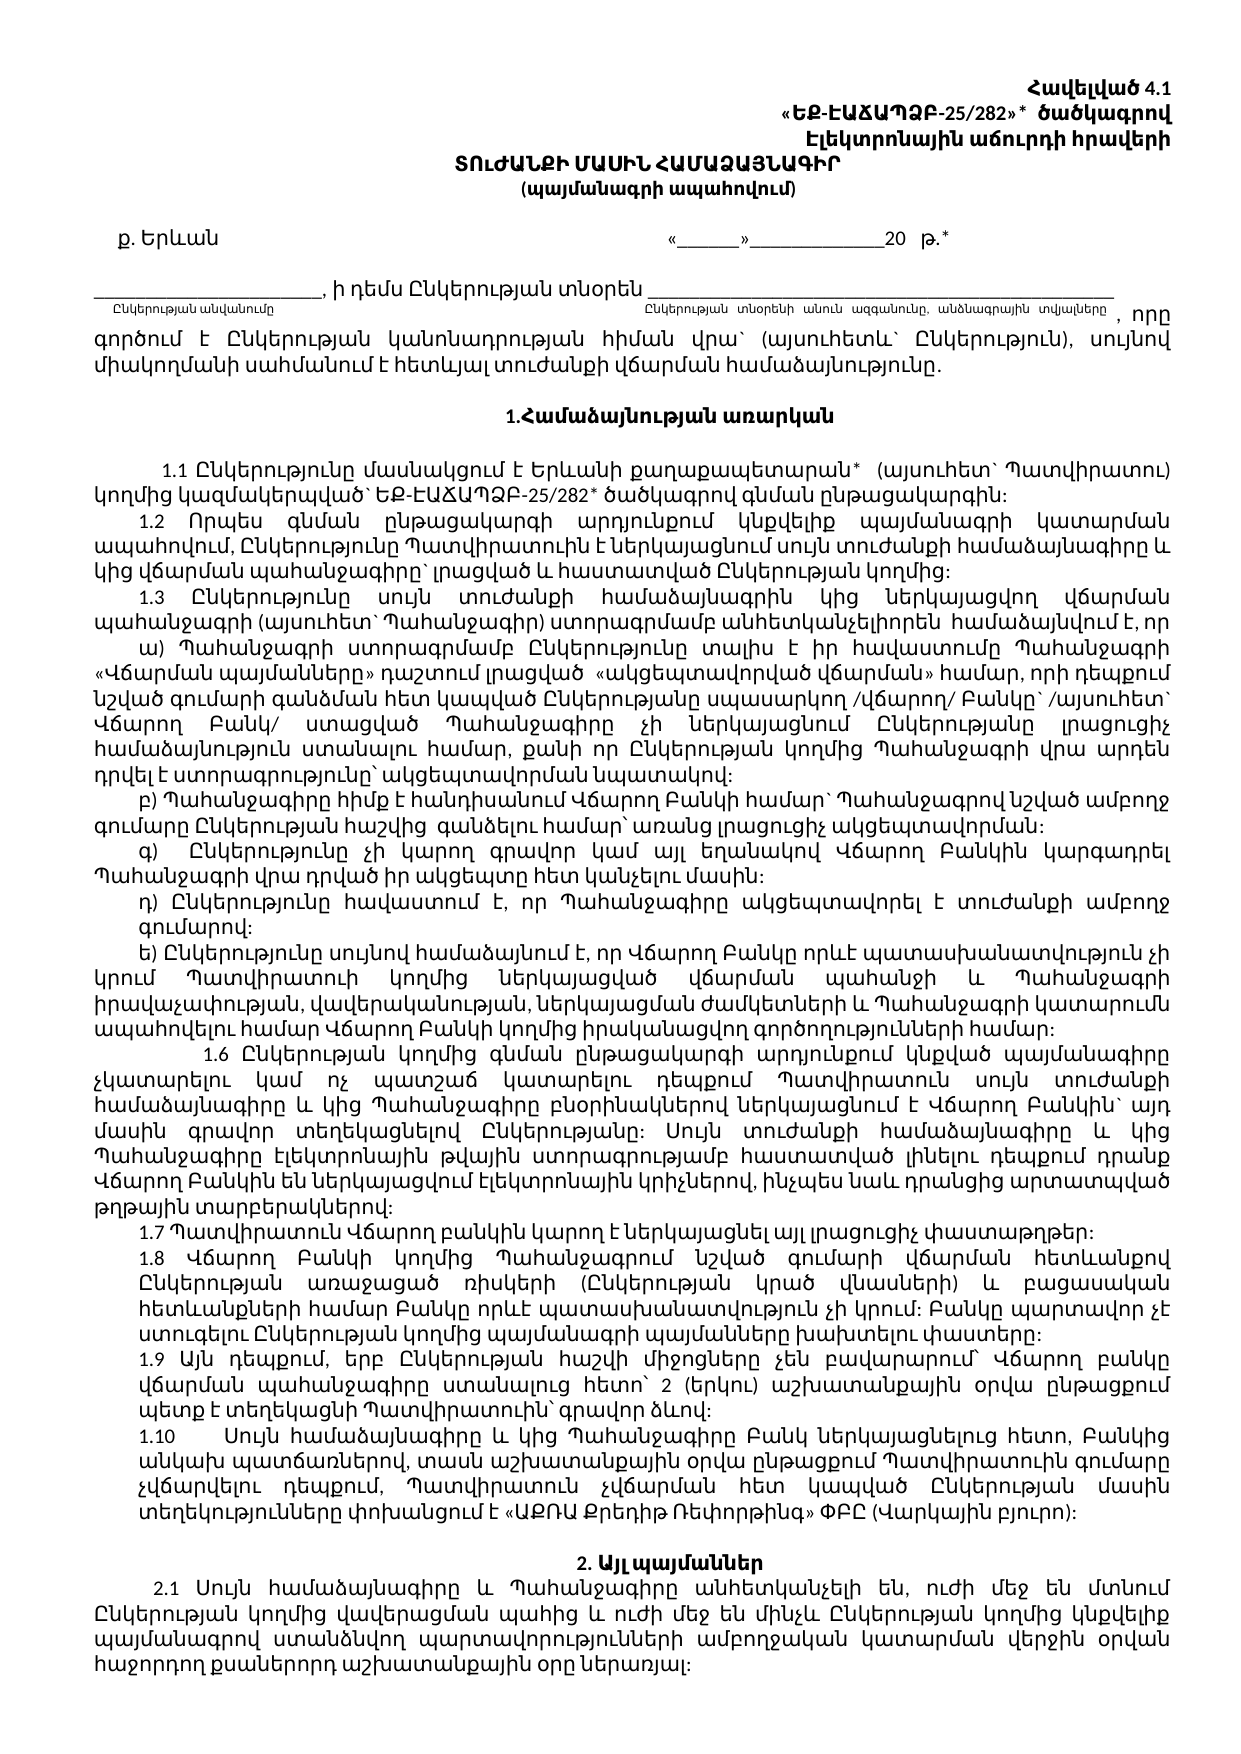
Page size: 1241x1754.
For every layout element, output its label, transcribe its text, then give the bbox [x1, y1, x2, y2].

text 1.3 Ընկերությունը սույն տուժանքի համաձայնագրին կից ներկայացվող վճարման պահանջագրի (այսուհետ` Պահանջագիր) ստորագրմամբ անհետկանչելիորեն համաձայնվում է, որ [94, 584, 1171, 635]
text գ) Ընկերությունը չի կարող գրավոր կամ այլ եղանակով Վճարող Բանկին կարգադրել Պահանջագրի վրա դրված իր ակցեպտը հետ կանչելու մասին: [94, 838, 1171, 889]
text 1.8 Վճարող Բանկի կողմից Պահանջագրում նշված գումարի վճարման հետևանքով Ընկերության առաջացած ռիսկերի (Ընկերության կրած վնասների) և բացասական հետևանքների համար Բանկը որևէ պատասխանատվություն չի կրում: Բանկը պարտավոր չէ ստուգելու Ընկերության կողմից պայմանագրի պայմանները խախտելու փաստերը: [138, 1245, 1171, 1347]
text «ԵՔ-ԷԱՃԱՊՁԲ-25/282»* ծածկագրով [94, 100, 1171, 126]
text 2. Այլ պայմաններ [169, 1550, 1171, 1575]
text ե) Ընկերությունը սույնով համաձայնում է, որ Վճարող Բանկը որևէ պատասխանատվություն չի կրում Պատվիրատուի կողմից ներկայացված վճարման պահանջի և Պահանջագրի իրավաչափության, վավերականության, ներկայացման ժամկետների և Պահանջագրի կատարումն ապահովելու համար Վճարող Բանկի կողմից իրականացվող գործողությունների համար: [94, 940, 1171, 1042]
text (պայմանագրի ապահովում) [94, 177, 1171, 199]
text ՏՈւԺԱՆՔԻ ՄԱՍԻՆ ՀԱՄԱՁԱՅՆԱԳԻՐ [94, 151, 1171, 177]
text Հավելված 4.1 [94, 75, 1171, 100]
text 1.7 Պատվիրատուն Վճարող բանկին կարող է ներկայացնել այլ լրացուցիչ փաստաթղթեր: [138, 1219, 1171, 1245]
text 1.Համաձայնության առարկան [169, 403, 1171, 428]
text 1.1 Ընկերությունը մասնակցում է Երևանի քաղաքապետարան* (այսուհետ` Պատվիրատու) կողմից կազմակերպված` ԵՔ-ԷԱՃԱՊՁԲ-25/282* ծածկագրով գնման ընթացակարգին: [94, 457, 1171, 508]
text դ) Ընկերությունը հավաստում է, որ Պահանջագիրը ակցեպտավորել է տուժանքի ամբողջ գումարով: [138, 889, 1171, 940]
text Ընկերության անվանումը Ընկերության տնօրենի անուն ազգանունը, անձնագրային տվյալները , որը գործում է Ընկերության կանոնադրության հիման վրա` (այսուհետև` Ընկերություն), սույնով միակողմանի սահմանում է հետևյալ տուժանքի վճարման համաձայնությունը. [94, 301, 1171, 377]
text Էլեկտրոնային աճուրդի հրավերի [94, 126, 1171, 151]
text ք. Երևան «______»_____________20 թ.* [94, 225, 1171, 250]
text 1.6 Ընկերության կողմից գնման ընթացակարգի արդյունքում կնքված պայմանագիրը չկատարելու կամ ոչ պատշաճ կատարելու դեպքում Պատվիրատուն սույն տուժանքի համաձայնագիրը և կից Պահանջագիրը բնօրինակներով ներկայացնում է Վճարող Բանկին` այդ մասին գրավոր տեղեկացնելով Ընկերությանը: Սույն տուժանքի համաձայնագիրը և կից Պահանջագիրը էլեկտրոնային թվային ստորագրությամբ հաստատված լինելու դեպքում դրանք Վճարող Բանկին են ներկայացվում էլեկտրոնային կրիչներով, ինչպես նաև դրանցից արտատպված թղթային տարբերակներով: [94, 1042, 1171, 1219]
text 1.10 Սույն համաձայնագիրը և կից Պահանջագիրը Բանկ ներկայացնելուց հետո, Բանկից անկախ պատճառներով, տասն աշխատանքային օրվա ընթացքում Պատվիրատուին գումարը չվճարվելու դեպքում, Պատվիրատուն չվճարման հետ կապված Ընկերության մասին տեղեկությունները փոխանցում է «ԱՔՌԱ Քրեդիթ Ռեփորթինգ» ՓԲԸ (Վարկային բյուրո): [138, 1423, 1171, 1524]
text 1.9 Այն դեպքում, երբ Ընկերության հաշվի միջոցները չեն բավարարում՝ Վճարող բանկը վճարման պահանջագիրը ստանալուց հետո՝ 2 (երկու) աշխատանքային օրվա ընթացքում պետք է տեղեկացնի Պատվիրատուին՝ գրավոր ձևով: [138, 1347, 1171, 1423]
text 1.2 Որպես գնման ընթացակարգի արդյունքում կնքվելիք պայմանագրի կատարման ապահովում, Ընկերությունը Պատվիրատուին է ներկայացնում սույն տուժանքի համաձայնագիրը և կից վճարման պահանջագիրը` լրացված և հաստատված Ընկերության կողմից: [94, 508, 1171, 584]
text ա) Պահանջագրի ստորագրմամբ Ընկերությունը տալիս է իր հավաստումը Պահանջագրի «Վճարման պայմանները» դաշտում լրացված «ակցեպտավորված վճարման» համար, որի դեպքում նշված գումարի գանձման հետ կապված Ընկերությանը սպասարկող /վճարող/ Բանկը` /այսուհետ` Վճարող Բանկ/ ստացված Պահանջագիրը չի ներկայացնում Ընկերությանը լրացուցիչ համաձայնություն ստանալու համար, քանի որ Ընկերության կողմից Պահանջագրի վրա արդեն դրվել է ստորագրությունը՝ ակցեպտավորման նպատակով: [94, 635, 1171, 787]
text 2.1 Սույն համաձայնագիրը և Պահանջագիրը անհետկանչելի են, ուժի մեջ են մտնում Ընկերության կողմից վավերացման պահից և ուժի մեջ են մինչև Ընկերության կողմից կնքվելիք պայմանագրով ստանձնվող պարտավորությունների ամբողջական կատարման վերջին օրվան հաջորդող քսաներորդ աշխատանքային օրը ներառյալ: [94, 1575, 1171, 1677]
text բ) Պահանջագիրը հիմք է հանդիսանում Վճարող Բանկի համար` Պահանջագրով նշված ամբողջ գումարը Ընկերության հաշվից գանձելու համար՝ առանց լրացուցիչ ակցեպտավորման: [94, 787, 1171, 838]
text ______________________, ի դեմս Ընկերության տնօրեն _____________________________________________ [94, 276, 1171, 301]
